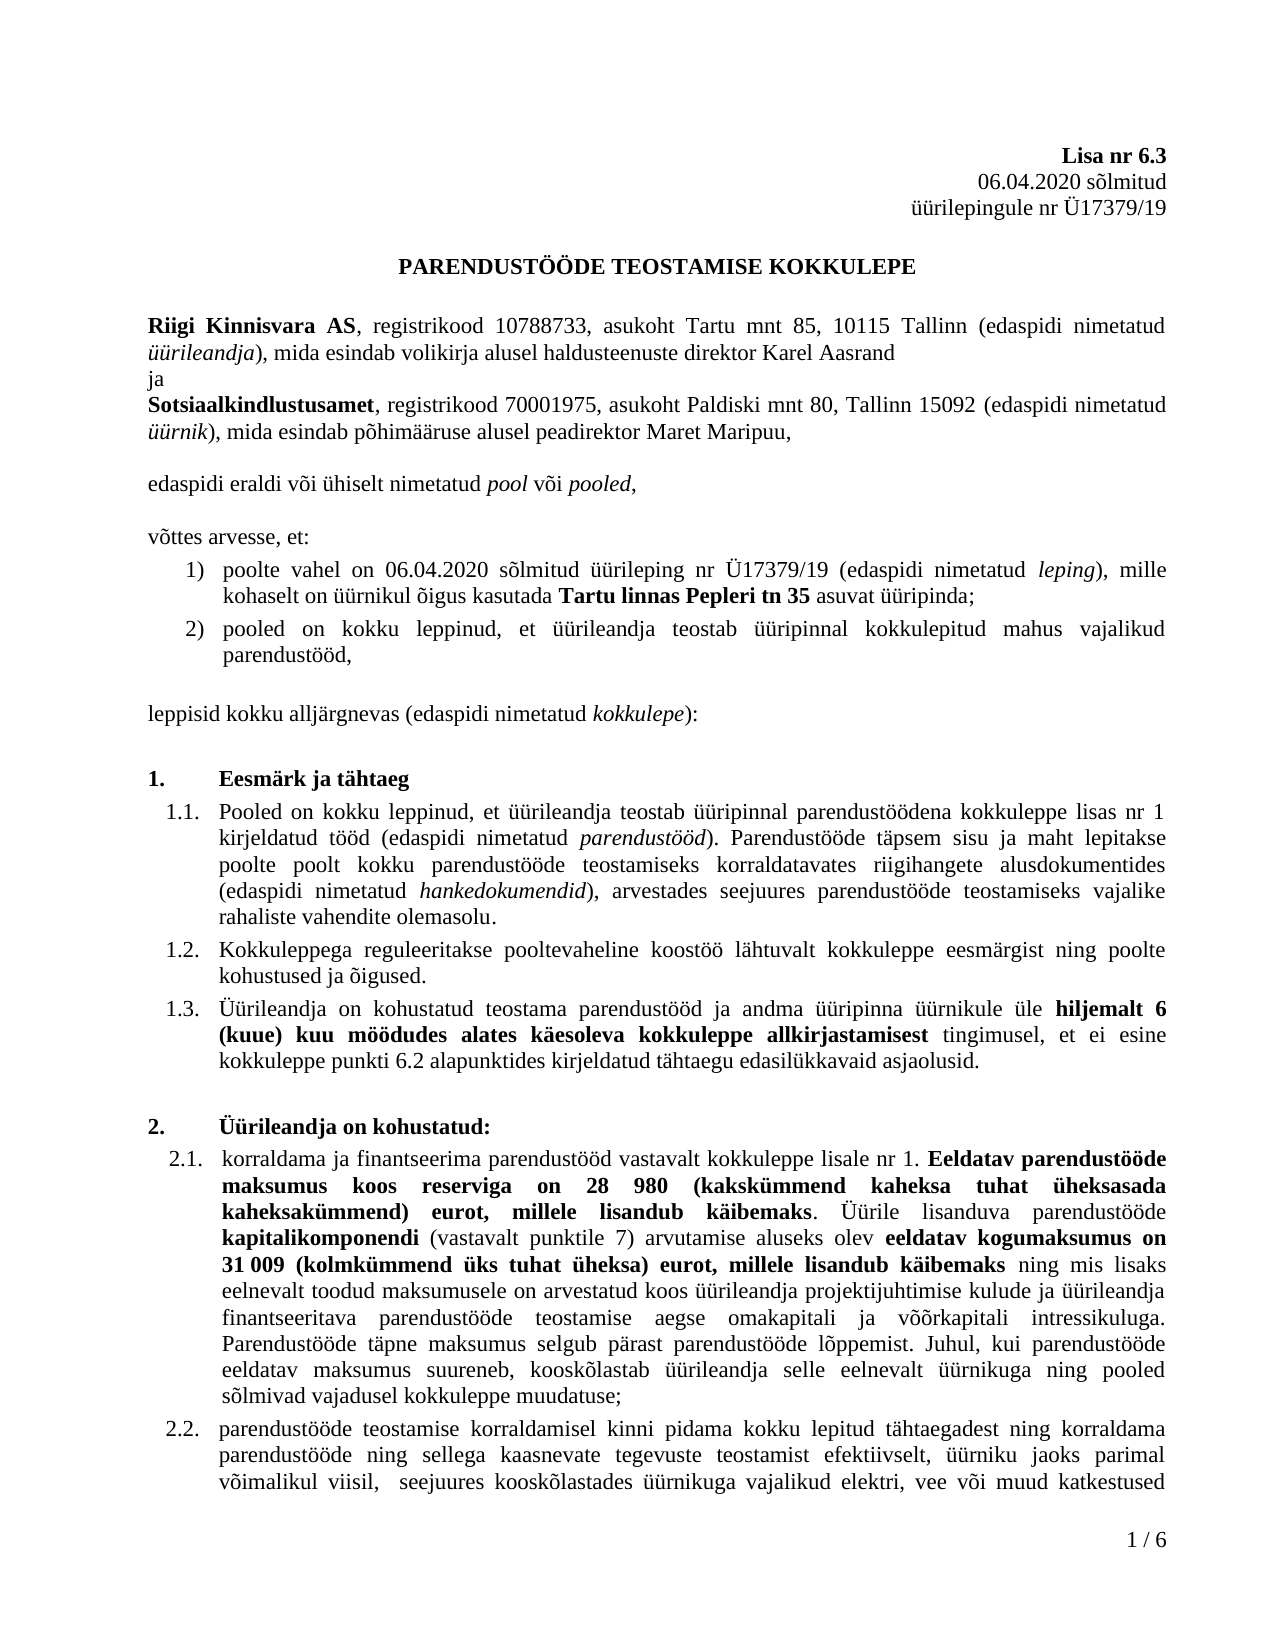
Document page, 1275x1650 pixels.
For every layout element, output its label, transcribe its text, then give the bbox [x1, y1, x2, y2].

text leppisid kokku alljärgnevas (edaspidi nimetatud kokkulepe): [148, 700, 1167, 726]
list Eesmärk ja tähtaeg [148, 765, 1167, 792]
text edaspidi eraldi või ühiselt nimetatud pool või pooled, [148, 471, 1167, 497]
list Kokkuleppega reguleeritakse pooltevaheline koostöö lähtuvalt kokkuleppe eesmärgist ning poolte kohustused ja õigused. [165, 936, 1167, 989]
title PARENDUSTÖÖDE TEOSTAMISE KOKKULEPE [148, 253, 1167, 280]
list korraldama ja finantseerima parendustööd vastavalt kokkuleppe lisale nr 1. Eeldatav parendustööde maksumus koos reserviga on 28 980 (kakskümmend kaheksa tuhat üheksasada kaheksakümmend) eurot, millele lisandub käibemaks. Üürile lisanduva parendustööde kapitalikomponendi (vastavalt punktile 7) arvutamise aluseks olev eeldatav kogumaksumus on 31 009 (kolmkümmend üks tuhat üheksa) eurot, millele lisandub käibemaks ning mis lisaks eelnevalt toodud maksumusele on arvestatud koos üürileandja projektijuhtimise kulude ja üürileandja finantseeritava parendustööde teostamise aegse omakapitali ja võõrkapitali intressikuluga. Parendustööde täpne maksumus selgub pärast parendustööde lõppemist. Juhul, kui parendustööde eeldatav maksumus suureneb, kooskõlastab üürileandja selle eelnevalt üürnikuga ning pooled sõlmivad vajadusel kokkuleppe muudatuse; [168, 1145, 1167, 1409]
text Sotsiaalkindlustusamet, registrikood 70001975, asukoht Paldiski mnt 80, Tallinn 15092 (edaspidi nimetatud üürnik), mida esindab põhimääruse alusel peadirektor Maret Maripuu, [148, 391, 1167, 444]
list Üürileandja on kohustatud teostama parendustööd ja andma üüripinna üürnikule üle hiljemalt 6 (kuue) kuu möödudes alates käesoleva kokkuleppe allkirjastamisest tingimusel, et ei esine kokkuleppe punkti 6.2 alapunktides kirjeldatud tähtaegu edasilükkavaid asjaolusid. [165, 995, 1167, 1074]
list Pooled on kokku leppinud, et üürileandja teostab üüripinnal parendustöödena kokkuleppe lisas nr 1 kirjeldatud tööd (edaspidi nimetatud parendustööd). Parendustööde täpsem sisu ja maht lepitakse poolte poolt kokku parendustööde teostamiseks korraldatavates riigihangete alusdokumentides (edaspidi nimetatud hankedokumendid), arvestades seejuures parendustööde teostamiseks vajalike rahaliste vahendite olemasolu. [165, 798, 1167, 930]
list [165, 1415, 1167, 1494]
list poolte vahel on 06.04.2020 sõlmitud üürileping nr Ü17379/19 (edaspidi nimetatud leping), mille kohaselt on üürnikul õigus kasutada Tartu linnas Pepleri tn 35 asuvat üüripinda; [185, 556, 1167, 608]
text ja [148, 365, 1167, 391]
text üürilepingule nr Ü17379/19 [148, 194, 1167, 221]
list pooled on kokku leppinud, et üürileandja teostab üüripinnal kokkulepitud mahus vajalikud parendustööd, [185, 615, 1167, 667]
text Riigi Kinnisvara AS, registrikood 10788733, asukoht Tartu mnt 85, 10115 Tallinn (edaspidi nimetatud üürileandja), mida esindab volikirja alusel haldusteenuste direktor Karel Aasrand [148, 312, 1167, 365]
text 06.04.2020 sõlmitud [148, 168, 1167, 194]
text võttes arvesse, et: [148, 523, 1167, 549]
list Üürileandja on kohustatud: [148, 1113, 1167, 1139]
title Lisa nr 6.3 [148, 142, 1167, 168]
